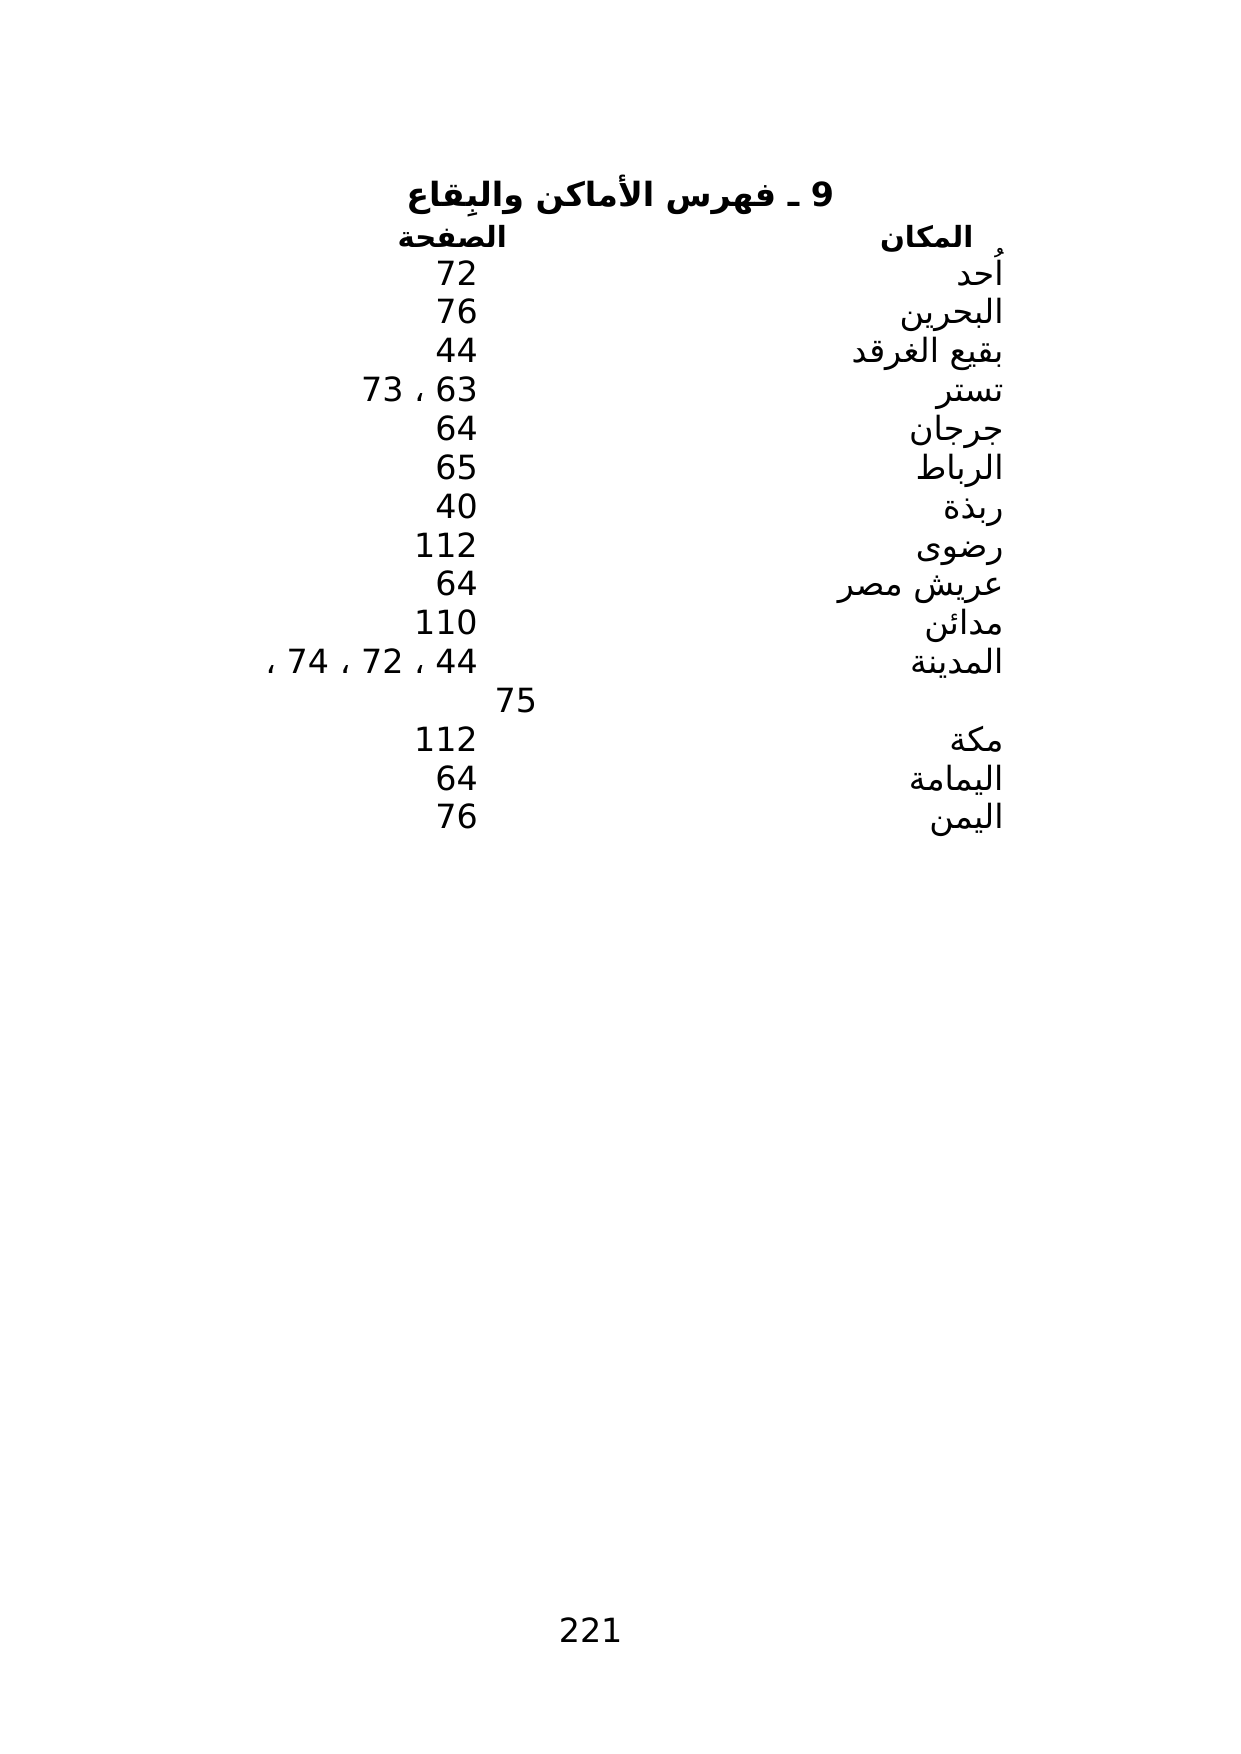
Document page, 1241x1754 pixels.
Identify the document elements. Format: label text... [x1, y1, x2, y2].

text 9 ـ فهرس الأماكن والبِقاع [237, 175, 1003, 214]
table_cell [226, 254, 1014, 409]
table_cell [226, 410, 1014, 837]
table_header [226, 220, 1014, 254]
